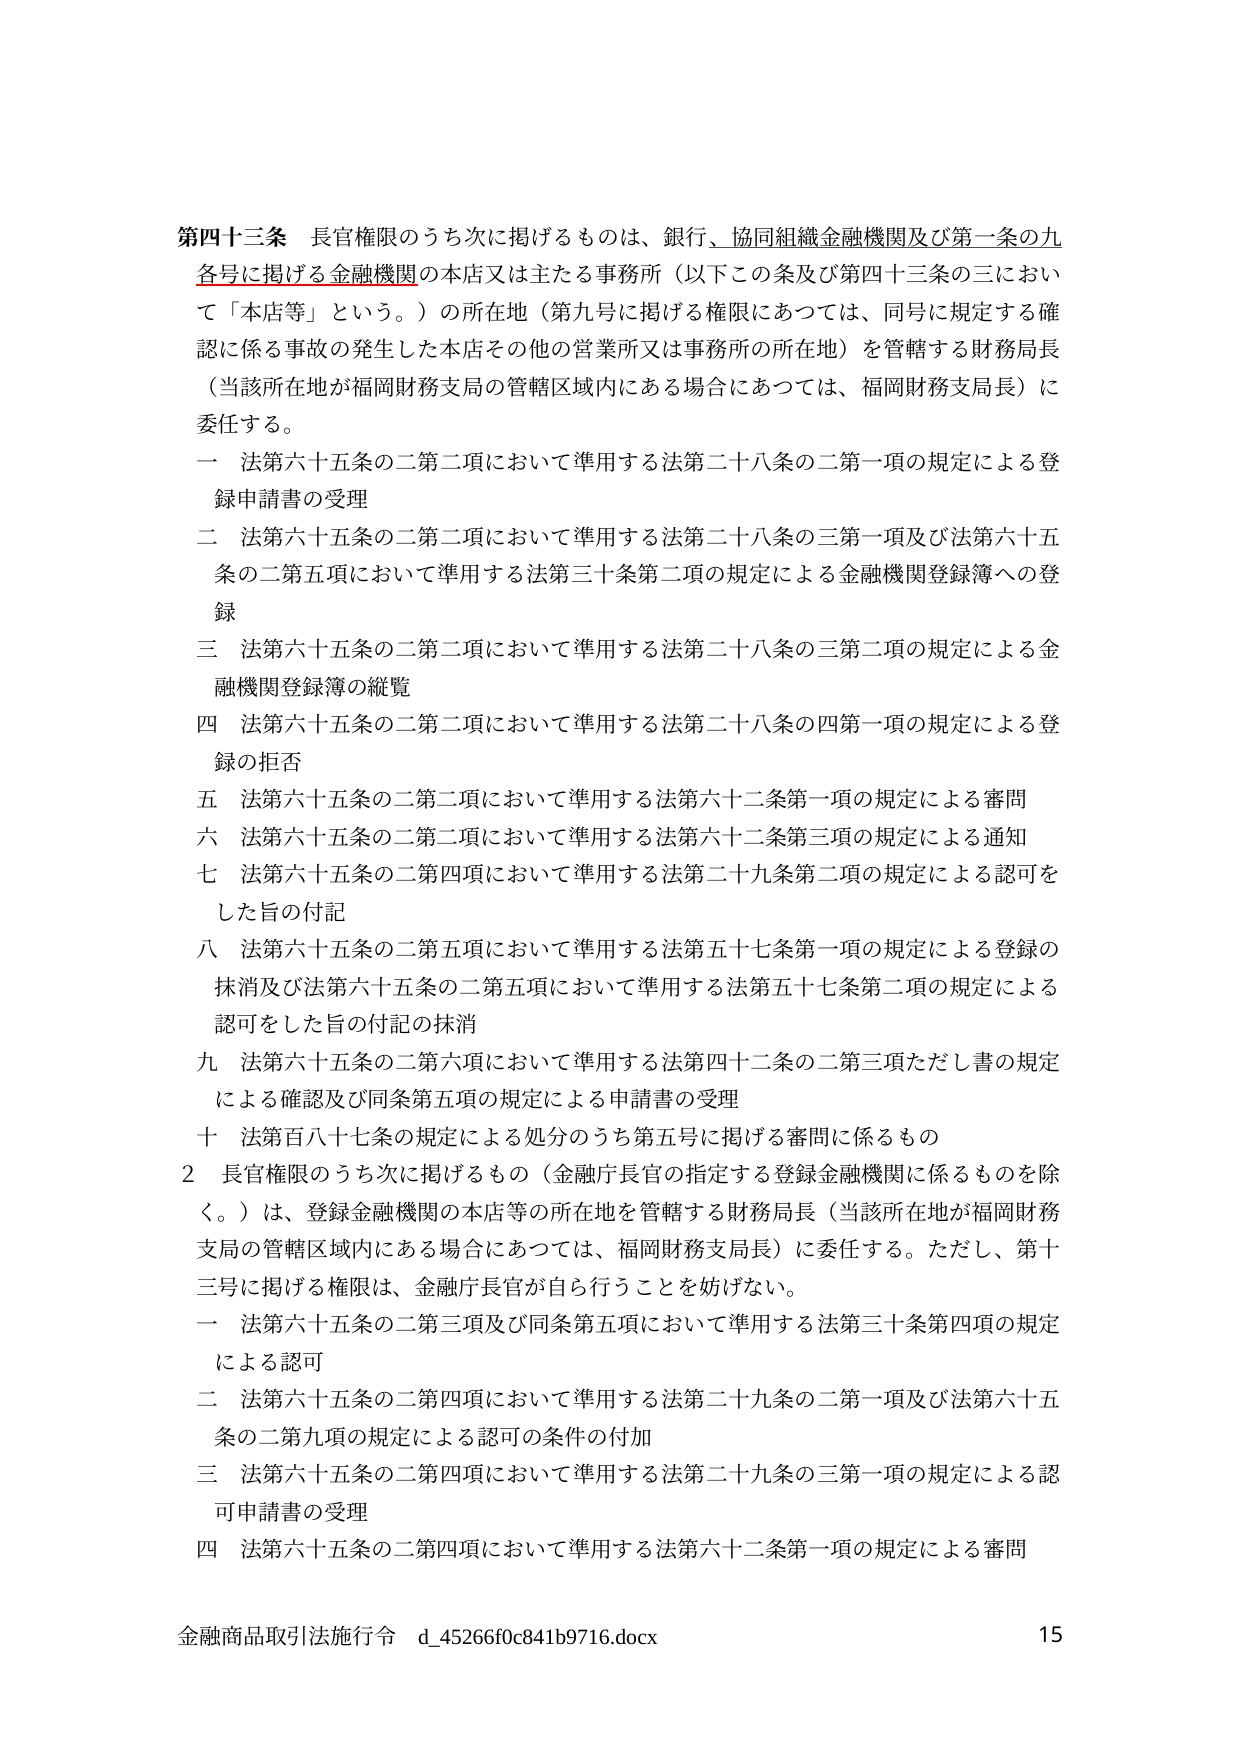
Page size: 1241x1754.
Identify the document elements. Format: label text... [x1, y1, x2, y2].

text 八 法第六十五条の二第五項において準用する法第五十七条第一項の規定による登録の抹消及び法第六十五条の二第五項において準用する法第五十七条第二項の規定による認可をした旨の付記の抹消 [196, 929, 1063, 1042]
text 三 法第六十五条の二第二項において準用する法第二十八条の三第二項の規定による金融機関登録簿の縦覧 [196, 629, 1063, 704]
text 三 法第六十五条の二第四項において準用する法第二十九条の三第一項の規定による認可申請書の受理 [196, 1454, 1063, 1529]
text 第四十三条 長官権限のうち次に掲げるものは、銀行、協同組織金融機関及び第一条の九各号に掲げる金融機関の本店又は主たる事務所（以下この条及び第四十三条の三において「本店等」という。）の所在地（第九号に掲げる権限にあつては、同号に規定する確認に係る事故の発生した本店その他の営業所又は事務所の所在地）を管轄する財務局長（当該所在地が福岡財務支局の管轄区域内にある場合にあつては、福岡財務支局長）に委任する。 [177, 217, 1063, 442]
text 四 法第六十五条の二第四項において準用する法第六十二条第一項の規定による審問 [196, 1529, 1063, 1567]
text 六 法第六十五条の二第二項において準用する法第六十二条第三項の規定による通知 [196, 817, 1063, 854]
text 四 法第六十五条の二第二項において準用する法第二十八条の四第一項の規定による登録の拒否 [196, 704, 1063, 779]
text 九 法第六十五条の二第六項において準用する法第四十二条の二第三項ただし書の規定による確認及び同条第五項の規定による申請書の受理 [196, 1042, 1063, 1117]
text 七 法第六十五条の二第四項において準用する法第二十九条第二項の規定による認可をした旨の付記 [196, 854, 1063, 929]
text ２ 長官権限のうち次に掲げるもの（金融庁長官の指定する登録金融機関に係るものを除く。）は、登録金融機関の本店等の所在地を管轄する財務局長（当該所在地が福岡財務支局の管轄区域内にある場合にあつては、福岡財務支局長）に委任する。ただし、第十三号に掲げる権限は、金融庁長官が自ら行うことを妨げない。 [177, 1154, 1063, 1304]
text 一 法第六十五条の二第二項において準用する法第二十八条の二第一項の規定による登録申請書の受理 [196, 442, 1063, 517]
text 五 法第六十五条の二第二項において準用する法第六十二条第一項の規定による審問 [196, 779, 1063, 817]
text 二 法第六十五条の二第二項において準用する法第二十八条の三第一項及び法第六十五条の二第五項において準用する法第三十条第二項の規定による金融機関登録簿への登録 [196, 517, 1063, 629]
text 一 法第六十五条の二第三項及び同条第五項において準用する法第三十条第四項の規定による認可 [196, 1304, 1063, 1379]
text 十 法第百八十七条の規定による処分のうち第五号に掲げる審問に係るもの [196, 1117, 1063, 1154]
text 二 法第六十五条の二第四項において準用する法第二十九条の二第一項及び法第六十五条の二第九項の規定による認可の条件の付加 [196, 1379, 1063, 1454]
